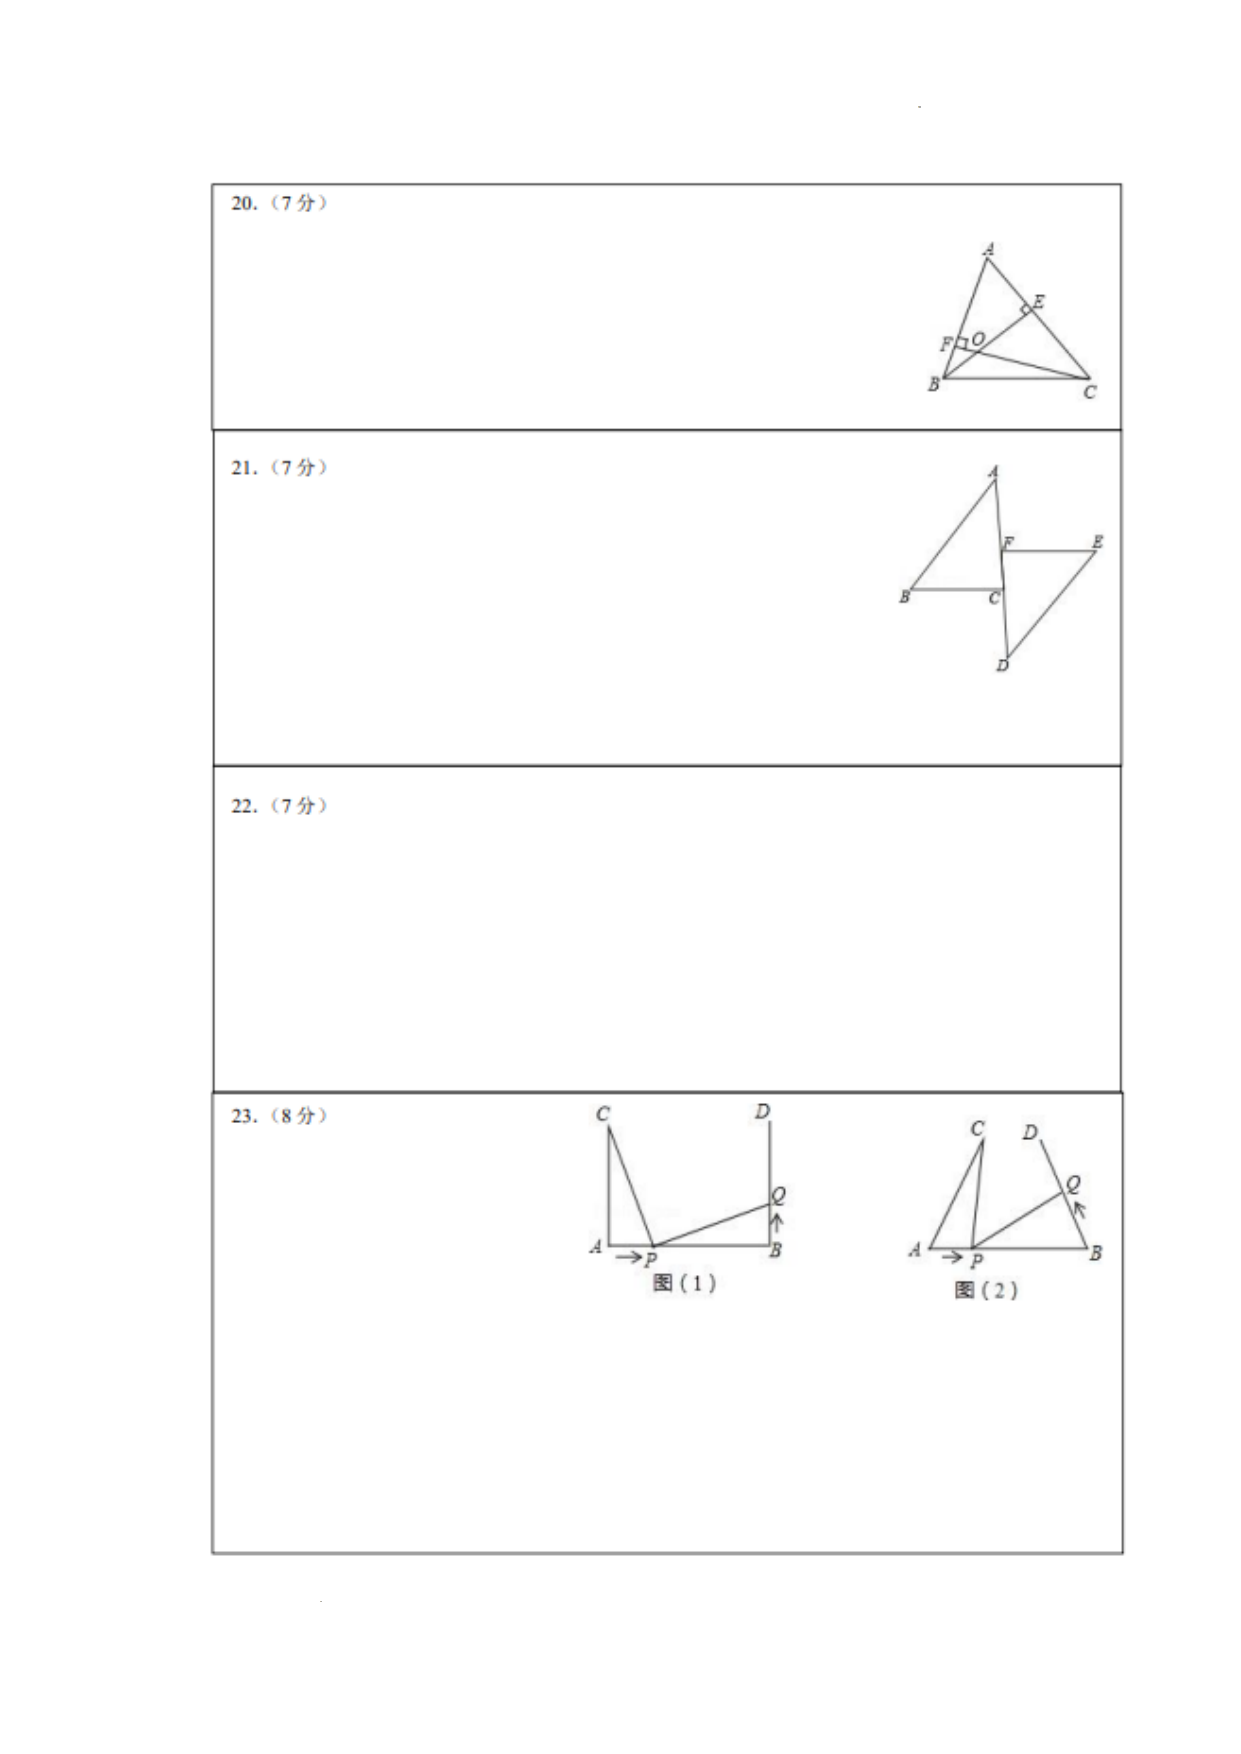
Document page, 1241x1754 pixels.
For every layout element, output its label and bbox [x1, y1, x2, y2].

picture [202, 162, 1131, 1569]
